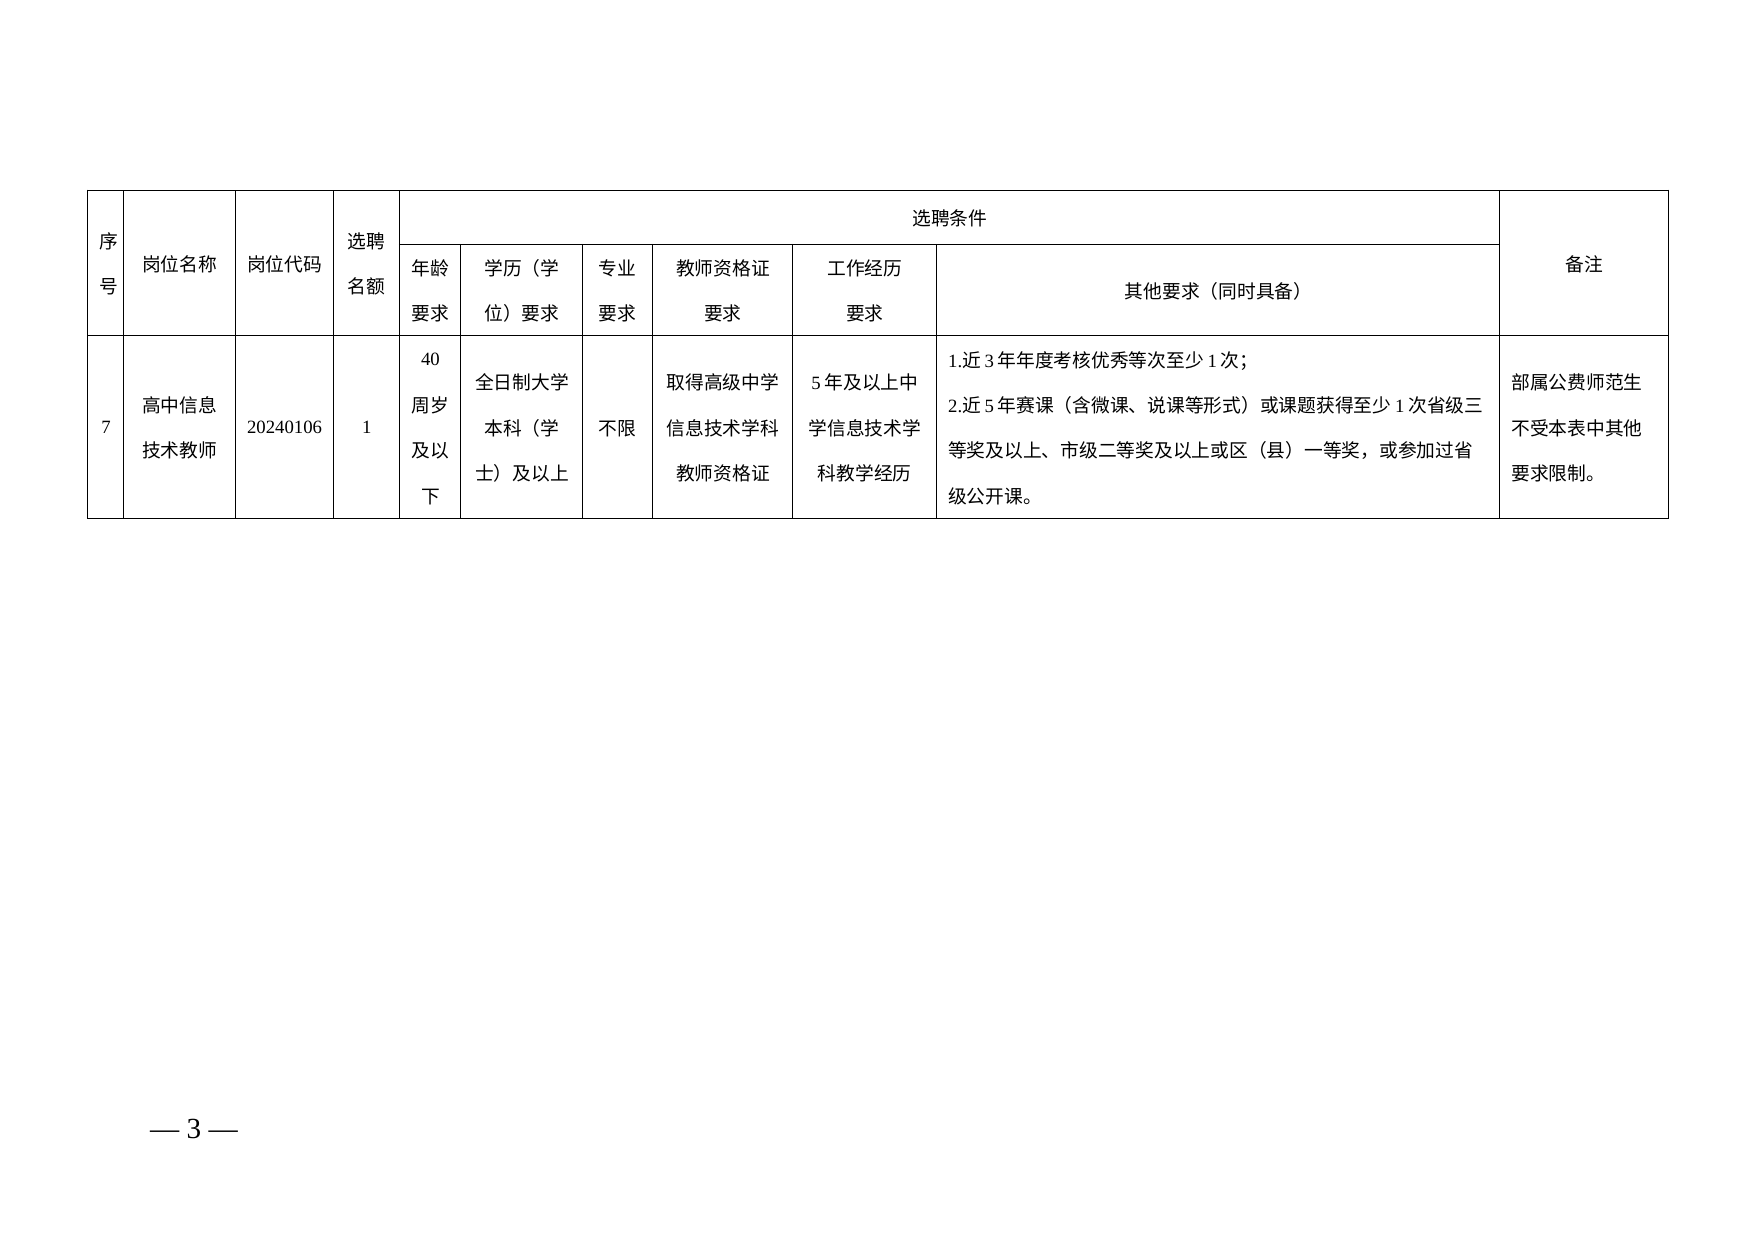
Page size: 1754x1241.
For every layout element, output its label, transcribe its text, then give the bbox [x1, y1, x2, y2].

table_cell 取得高级中学信息技术学科教师资格证 [653, 336, 792, 518]
table_header 岗位名称 [124, 191, 235, 335]
table_cell 专业 要求 [583, 245, 652, 335]
table_cell 1 [334, 336, 399, 518]
table_cell 学历（学位）要求 [461, 245, 582, 335]
table_cell 5年及以上中学信息技术学科教学经历 [793, 336, 936, 518]
table_cell 部属公费师范生不受本表中其他要求限制。 [1500, 336, 1668, 518]
table_cell 全日制大学本科（学士）及以上 [461, 336, 582, 518]
table_cell 20240106 [236, 336, 333, 518]
table_cell 其他要求（同时具备） [937, 245, 1499, 335]
table_cell 40周岁及以下 [400, 336, 460, 518]
table_cell 年龄要求 [400, 245, 460, 335]
table_header 备注 [1500, 191, 1668, 335]
table_cell 高中信息技术教师 [124, 336, 235, 518]
table_header 选聘名额 [334, 191, 399, 335]
table_cell 工作经历 要求 [793, 245, 936, 335]
table_cell 不限 [583, 336, 652, 518]
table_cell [937, 336, 1499, 518]
table_cell 7 [88, 336, 123, 518]
table_header 序号 [88, 191, 123, 335]
table_header 岗位代码 [236, 191, 333, 335]
table_header 选聘条件 [400, 191, 1499, 244]
table_cell 教师资格证 要求 [653, 245, 792, 335]
